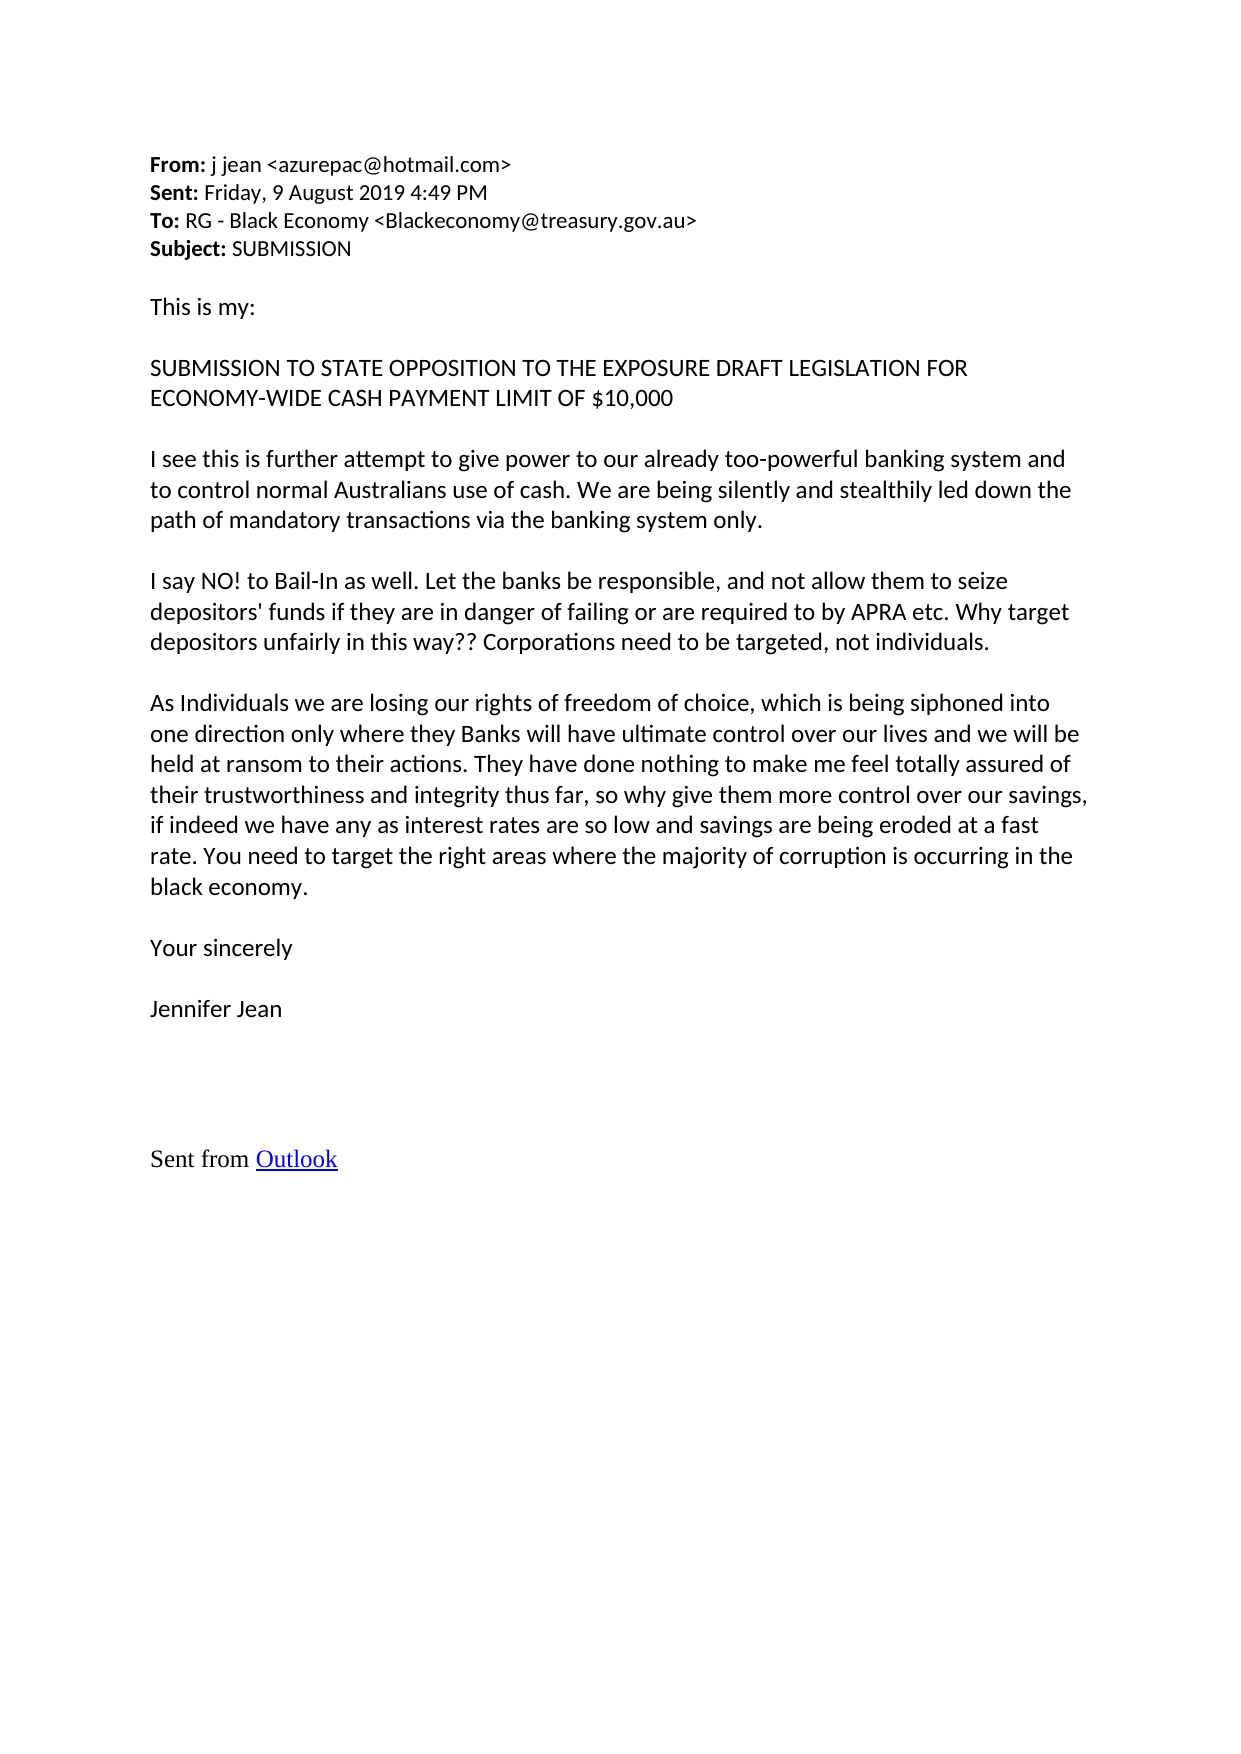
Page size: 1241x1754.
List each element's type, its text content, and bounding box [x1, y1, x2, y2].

text Your sincerely [150, 932, 1090, 962]
text This is my: [150, 291, 1090, 321]
text Sent from Outlook [150, 1144, 1090, 1173]
text I say NO! to Bail-In as well. Let the banks be responsible, and not allow them to seize depositors' funds if they are in danger of failing or are required to by APRA etc. Why target depositors unfairly in this way?? Corporations need to be targeted, not individuals. [150, 566, 1090, 657]
text I see this is further attempt to give power to our already too-powerful banking system and to control normal Australians use of cash. We are being silently and stealthily led down the path of mandatory transactions via the banking system only. [150, 443, 1090, 535]
text From: j jean <azurepac@hotmail.com> Sent: Friday, 9 August 2019 4:49 PM To: RG - Black Economy <Blackeconomy@treasury.gov.au> Subject: SUBMISSION [150, 150, 1090, 262]
text As Individuals we are losing our rights of freedom of choice, which is being siphoned into one direction only where they Banks will have ultimate control over our lives and we will be held at ransom to their actions. They have done nothing to make me feel totally assured of their trustworthiness and integrity thus far, so why give them more control over our savings, if indeed we have any as interest rates are so low and savings are being eroded at a fast rate. You need to target the right areas where the majority of corruption is occurring in the black economy. [150, 688, 1090, 901]
text SUBMISSION TO STATE OPPOSITION TO THE EXPOSURE DRAFT LEGISLATION FOR ECONOMY-WIDE CASH PAYMENT LIMIT OF $10,000 [150, 352, 1090, 413]
text Jennifer Jean [150, 993, 1090, 1023]
